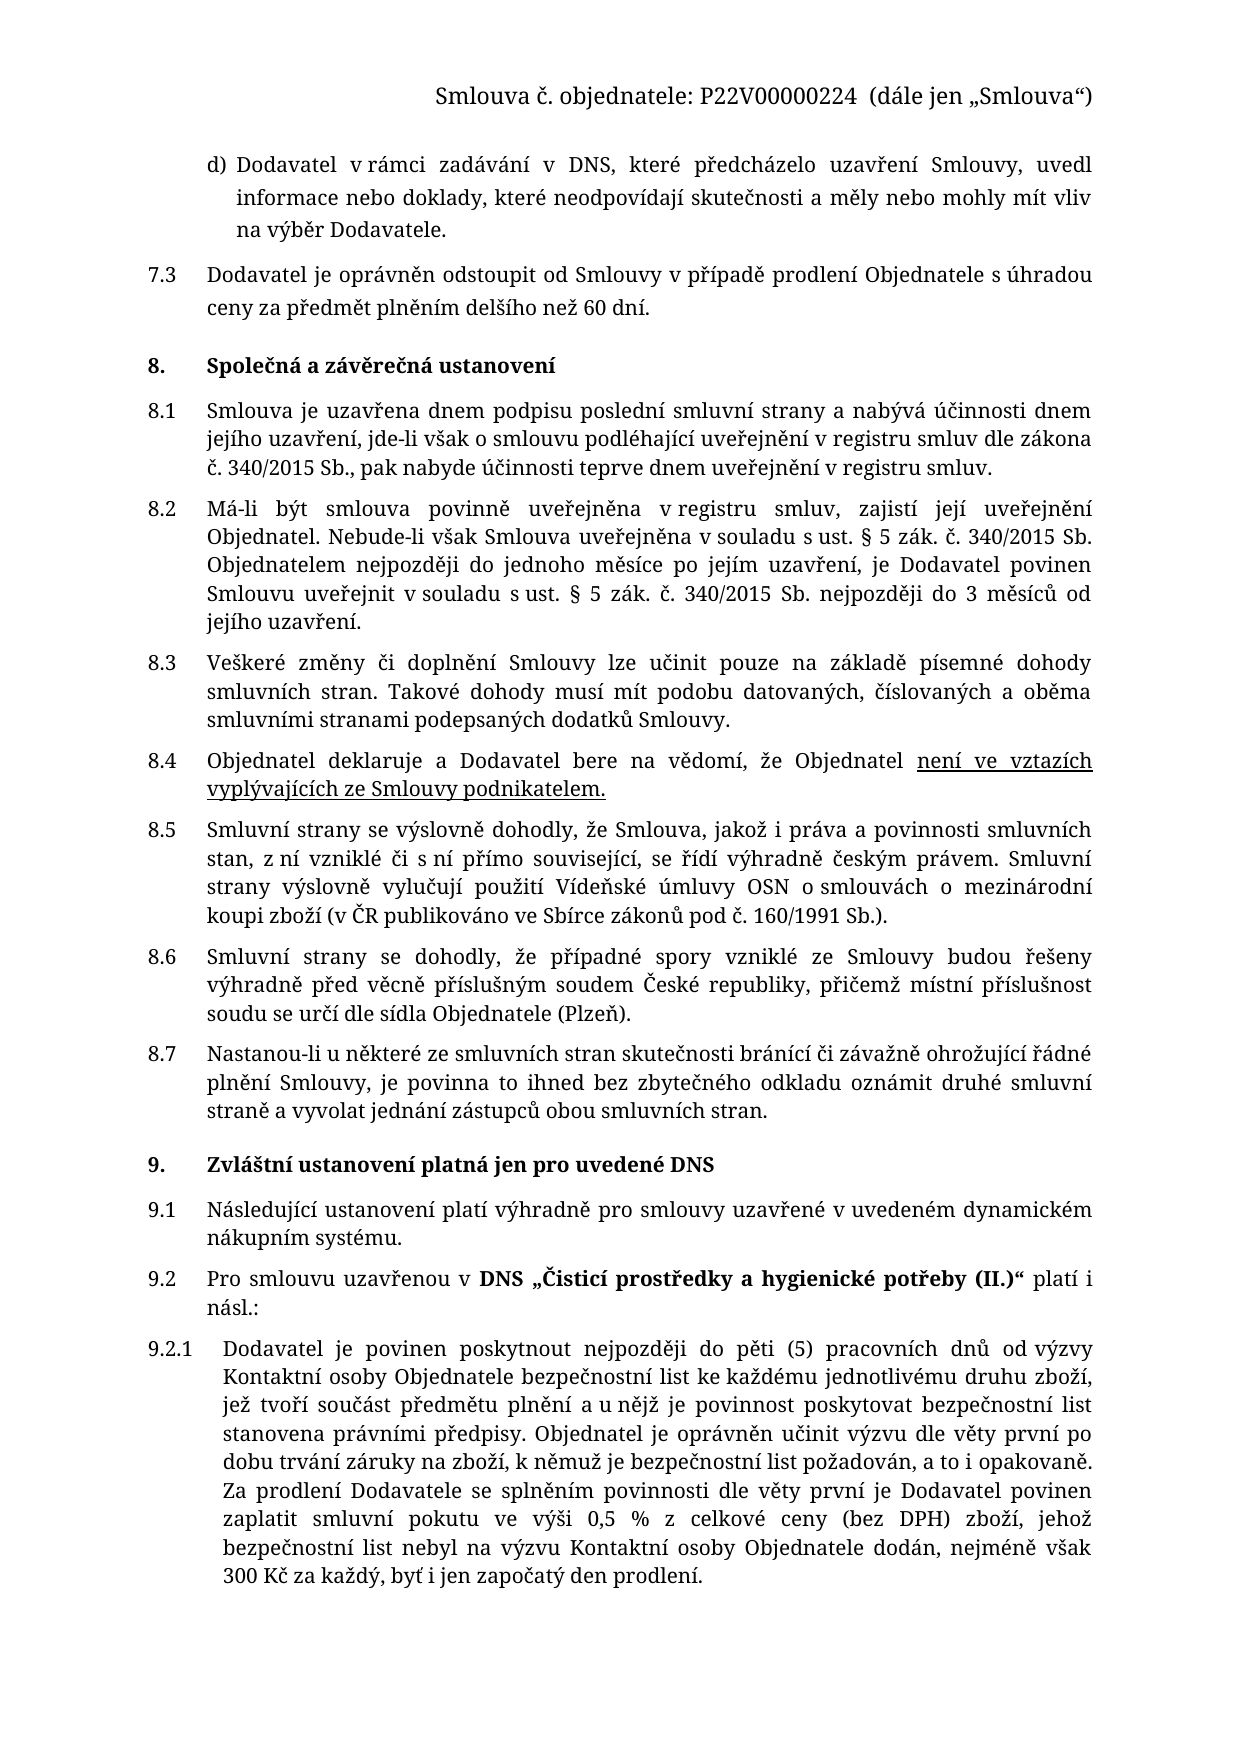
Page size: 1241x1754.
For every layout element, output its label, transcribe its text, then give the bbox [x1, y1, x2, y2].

list Smlouva je uzavřena dnem podpisu poslední smluvní strany a nabývá účinnosti dnem jejího uzavření, jde-li však o smlouvu podléhající uveřejnění v registru smluv dle zákona č. 340/2015 Sb., pak nabyde účinnosti teprve dnem uveřejnění v registru smluv. [148, 396, 1093, 481]
list Dodavatel je povinen poskytnout nejpozději do pěti (5) pracovních dnů od výzvy Kontaktní osoby Objednatele bezpečnostní list ke každému jednotlivému druhu zboží, jež tvoří součást předmětu plnění a u nějž je povinnost poskytovat bezpečnostní list stanovena právními předpisy. Objednatel je oprávněn učinit výzvu dle věty první po dobu trvání záruky na zboží, k němuž je bezpečnostní list požadován, a to i opakovaně. Za prodlení Dodavatele se splněním povinnosti dle věty první je Dodavatel povinen zaplatit smluvní pokutu ve výši 0,5 % z celkové ceny (bez DPH) zboží, jehož bezpečnostní list nebyl na výzvu Kontaktní osoby Objednatele dodán, nejméně však 300 Kč za každý, byť i jen započatý den prodlení. [148, 1334, 1093, 1590]
list Zvláštní ustanovení platná jen pro uvedené DNS [148, 1150, 1093, 1178]
list Má-li být smlouva povinně uveřejněna v registru smluv, zajistí její uveřejnění Objednatel. Nebude-li však Smlouva uveřejněna v souladu s ust. § 5 zák. č. 340/2015 Sb. Objednatelem nejpozději do jednoho měsíce po jejím uzavření, je Dodavatel povinen Smlouvu uveřejnit v souladu s ust. § 5 zák. č. 340/2015 Sb. nejpozději do 3 měsíců od jejího uzavření. [148, 494, 1093, 636]
list Dodavatel v rámci zadávání v DNS, které předcházelo uzavření Smlouvy, uvedl informace nebo doklady, které neodpovídají skutečnosti a měly nebo mohly mít vliv na výběr Dodavatele. [207, 150, 1093, 244]
list Veškeré změny či doplnění Smlouvy lze učinit pouze na základě písemné dohody smluvních stran. Takové dohody musí mít podobu datovaných, číslovaných a oběma smluvními stranami podepsaných dodatků Smlouvy. [148, 648, 1093, 734]
list Nastanou-li u některé ze smluvních stran skutečnosti bránící či závažně ohrožující řádné plnění Smlouvy, je povinna to ihned bez zbytečného odkladu oznámit druhé smluvní straně a vyvolat jednání zástupců obou smluvních stran. [148, 1039, 1093, 1125]
list Objednatel deklaruje a Dodavatel bere na vědomí, že Objednatel není ve vztazích vyplývajících ze Smlouvy podnikatelem. [148, 746, 1093, 803]
list Smluvní strany se dohodly, že případné spory vzniklé ze Smlouvy budou řešeny výhradně před věcně příslušným soudem České republiky, přičemž místní příslušnost soudu se určí dle sídla Objednatele (Plzeň). [148, 942, 1093, 1027]
list Smluvní strany se výslovně dohodly, že Smlouva, jakož i práva a povinnosti smluvních stan, z ní vzniklé či s ní přímo související, se řídí výhradně českým právem. Smluvní strany výslovně vylučují použití Vídeňské úmluvy OSN o smlouvách o mezinárodní koupi zboží (v ČR publikováno ve Sbírce zákonů pod č. 160/1991 Sb.). [148, 816, 1093, 929]
list Společná a závěrečná ustanovení [148, 351, 1093, 379]
list Následující ustanovení platí výhradně pro smlouvy uzavřené v uvedeném dynamickém nákupním systému. [148, 1195, 1093, 1252]
list Dodavatel je oprávněn odstoupit od Smlouvy v případě prodlení Objednatele s úhradou ceny za předmět plněním delšího než 60 dní. [148, 261, 1093, 322]
list Pro smlouvu uzavřenou v DNS „Čisticí prostředky a hygienické potřeby (II.)“ platí i násl.: [148, 1264, 1093, 1321]
